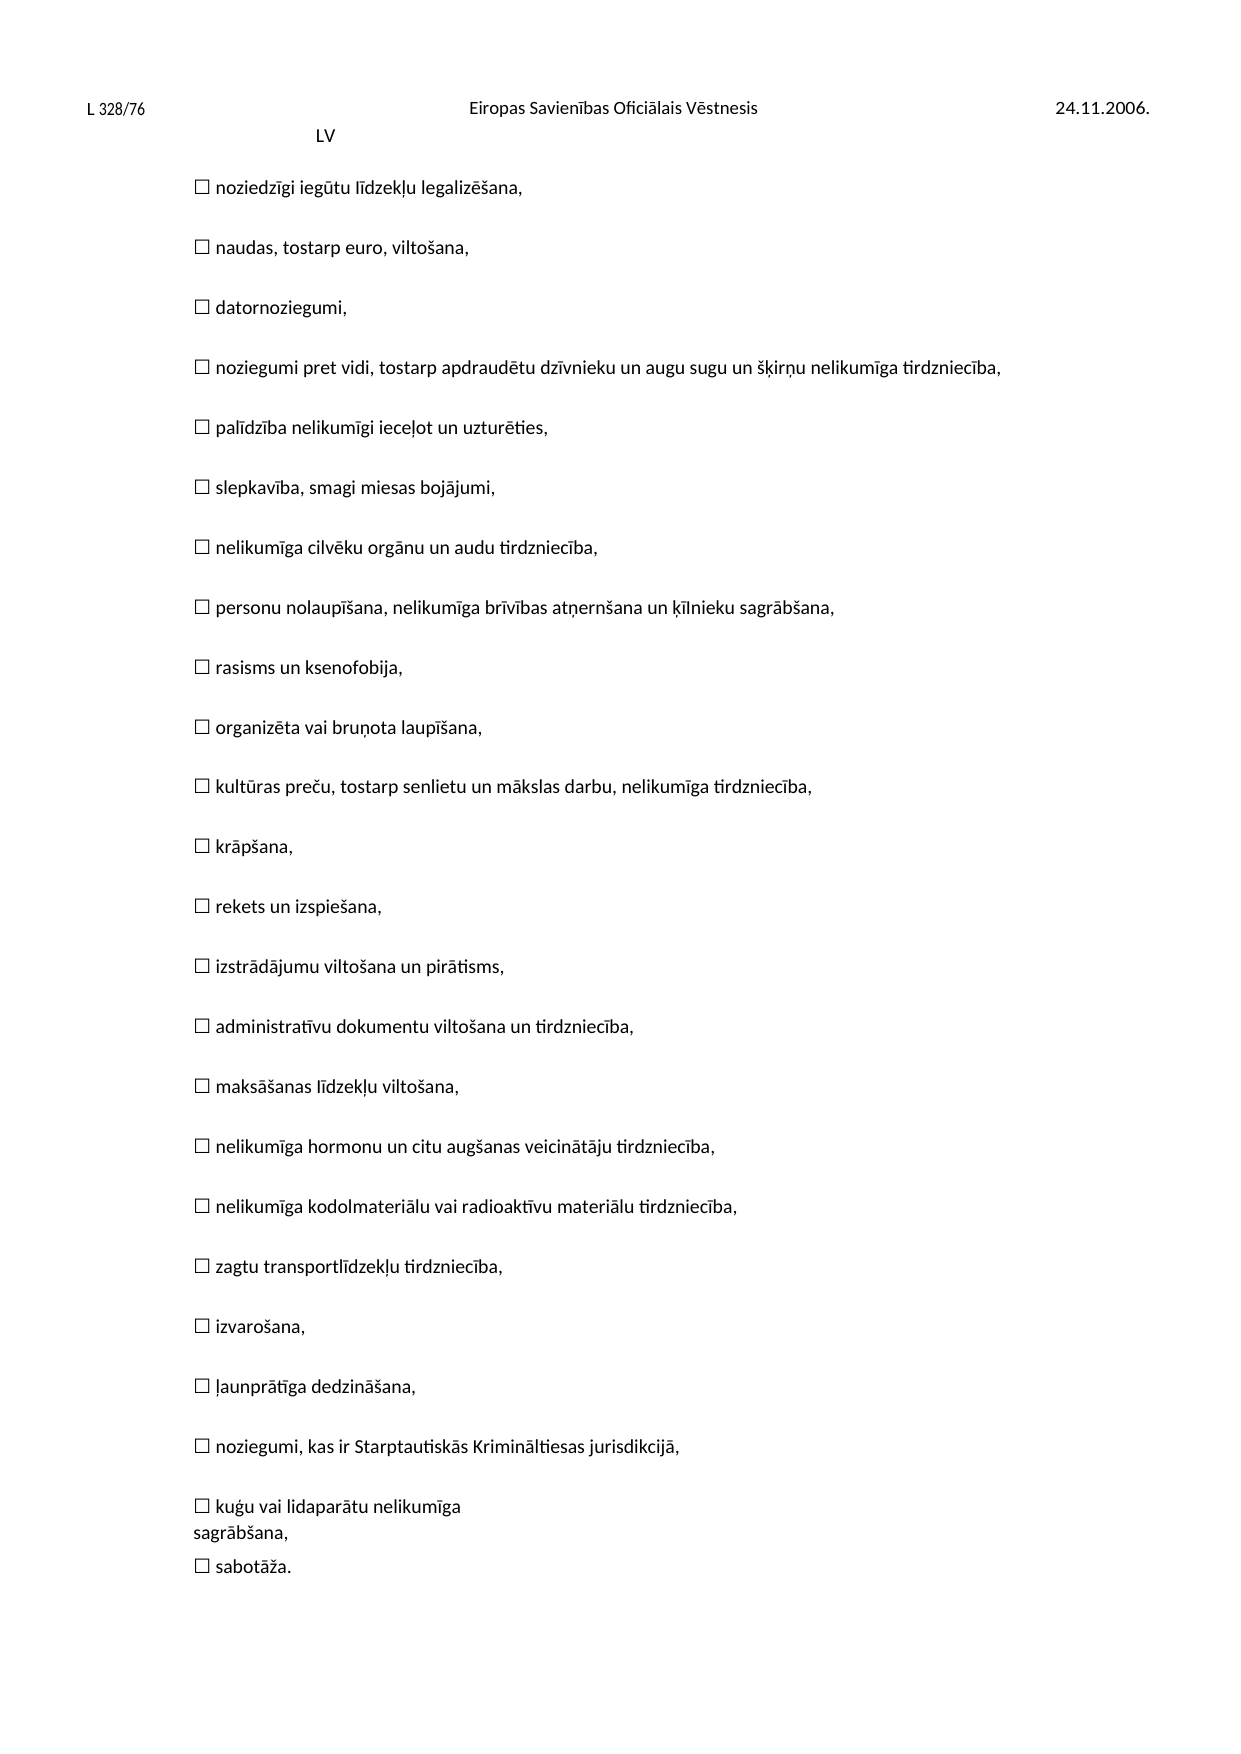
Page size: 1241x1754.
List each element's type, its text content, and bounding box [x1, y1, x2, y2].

text L 328/76 [87, 98, 158, 120]
text zagtu transportlīdzekļu tirdzniecība, [193, 1252, 538, 1279]
text nelikumīga cilvēku orgānu un audu tirdzniecība, [193, 533, 836, 559]
text kuģu vai lidaparātu nelikumīga sagrābšana, [193, 1492, 556, 1545]
text Eiropas Savienības Oficiālais Vēstnesis [469, 98, 768, 119]
text rasisms un ksenofobija, [193, 653, 538, 679]
text LV [316, 126, 343, 147]
text maksāšanas Iīdzekļu viltošana, [193, 1072, 538, 1099]
text organizēta vai bruņota laupīšana, [193, 713, 538, 739]
text izvarošana, [193, 1312, 538, 1339]
text ļaunprātīga dedzināšana, [193, 1372, 538, 1399]
text palīdzība nelikumīgi ieceļot un uzturēties, [193, 413, 1004, 439]
text rekets un izspiešana, [193, 892, 538, 919]
text sabotāža. [193, 1552, 538, 1578]
text nelikumīga kodolmateriālu vai radioaktīvu materiālu tirdzniecība, [193, 1192, 986, 1219]
text 24.11.2006. [1055, 100, 1152, 118]
text krāpšana, [193, 832, 538, 859]
text kultūras preču, tostarp senlietu un mākslas darbu, nelikumīga tirdzniecība, [193, 772, 1136, 799]
text naudas, tostarp euro, viltošana, [193, 233, 538, 259]
text personu nolaupīšana, nelikumīga brīvības atņernšana un ķīInieku sagrābšana, [193, 593, 948, 619]
text slepkavība, smagi miesas bojājumi, [193, 473, 538, 499]
text nelikumīga hormonu un citu augšanas veicinātāju tirdzniecība, [193, 1132, 967, 1159]
text noziedzīgi iegūtu Iīdzekļu legalizēšana, [193, 173, 538, 199]
text administratīvu dokumentu viltošana un tirdzniecība, [193, 1012, 892, 1039]
text datornoziegumi, [193, 293, 538, 319]
text noziegumi, kas ir Starptautiskās Krimināltiesas jurisdikcijā, [193, 1432, 873, 1459]
text noziegumi pret vidi, tostarp apdraudētu dzīvnieku un augu sugu un šķirņu nelikumīga tirdzniecība, [193, 353, 1098, 379]
text izstrādājumu viltošana un pirātisms, [193, 952, 538, 979]
